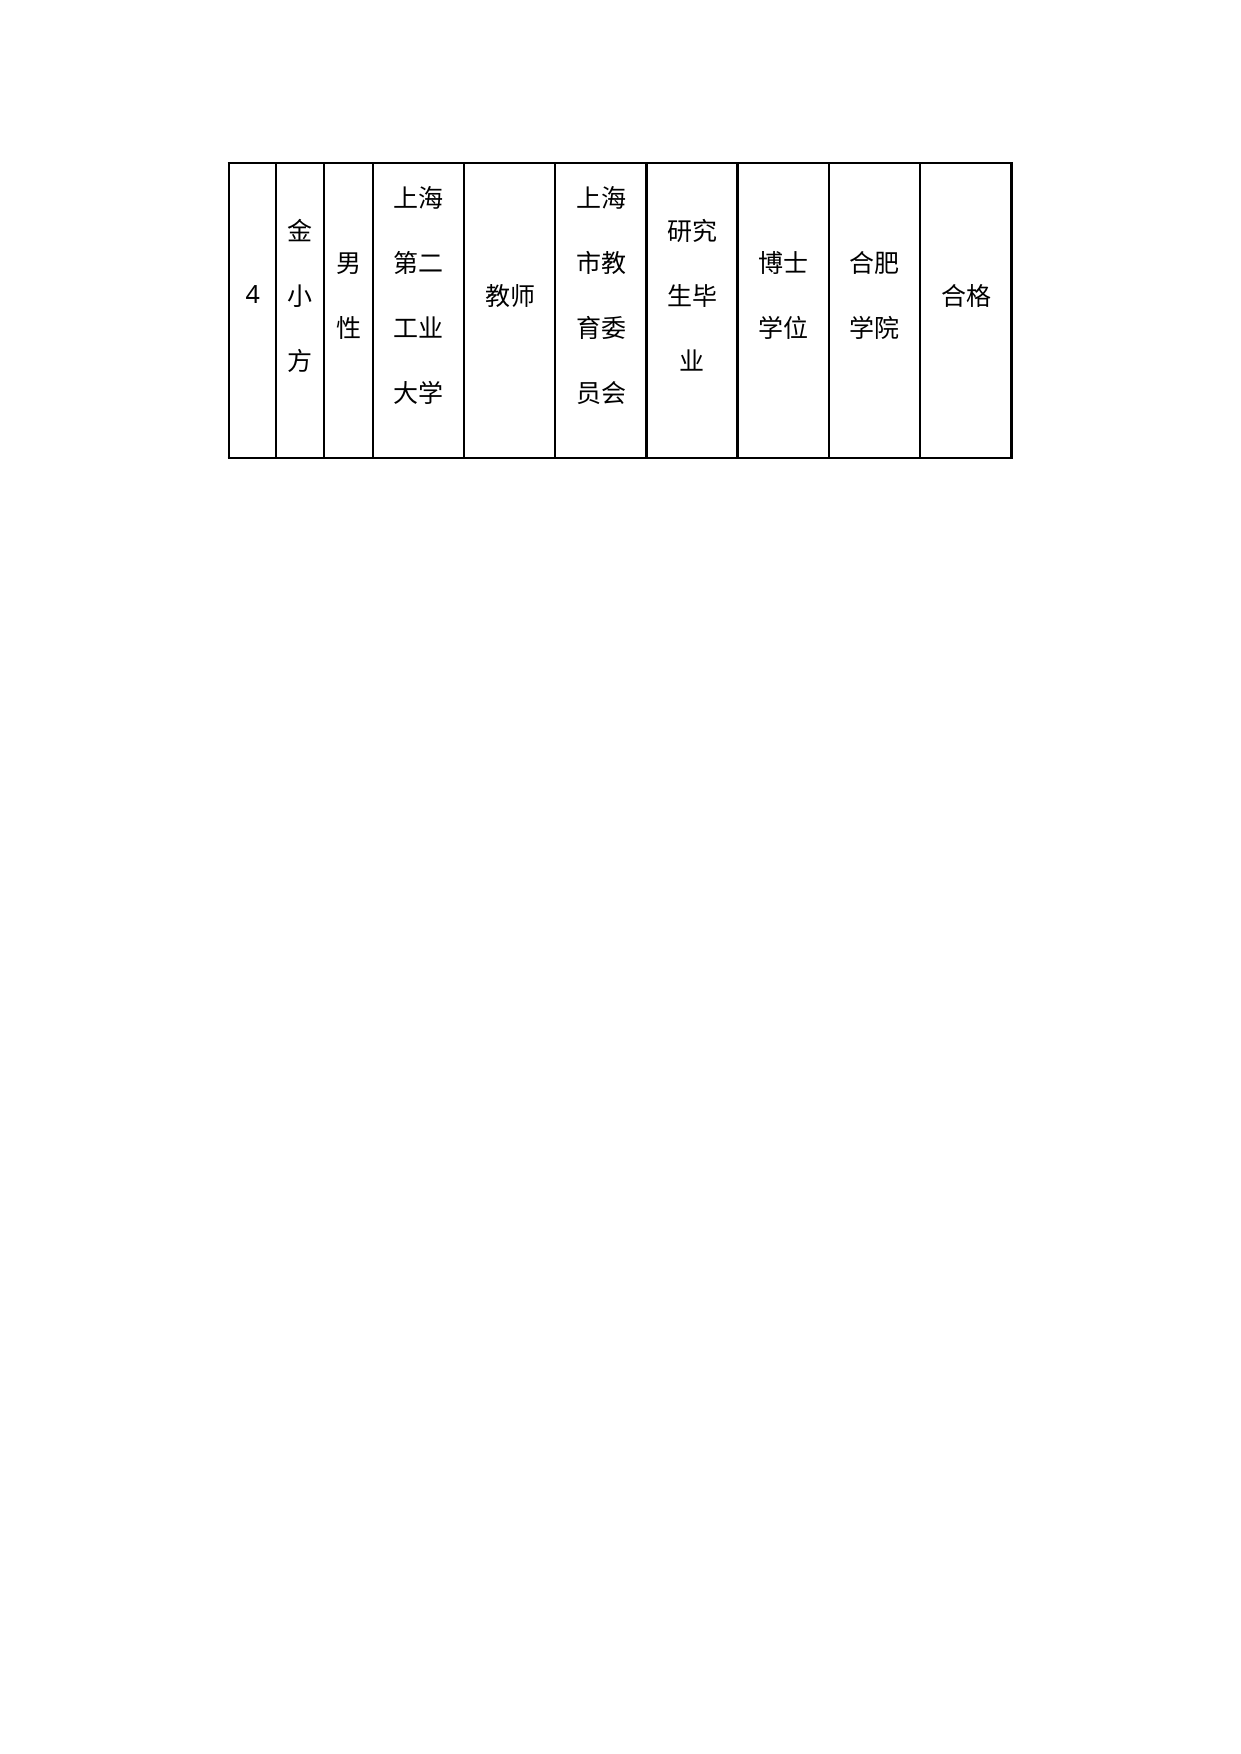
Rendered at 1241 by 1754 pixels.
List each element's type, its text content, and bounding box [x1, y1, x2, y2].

table_cell 合格 [921, 164, 1010, 457]
table_cell 上海第二工业大学 [374, 164, 463, 457]
table_cell 上海市教育委员会 [556, 164, 645, 457]
table_cell 金小方 [277, 164, 323, 457]
table_cell 研究生毕业 [648, 164, 736, 457]
table_cell 教师 [465, 164, 554, 457]
table_cell 4 [230, 164, 275, 457]
table_cell 博士学位 [739, 164, 828, 457]
table_cell 合肥学院 [830, 164, 919, 457]
table_cell 男性 [325, 164, 372, 457]
